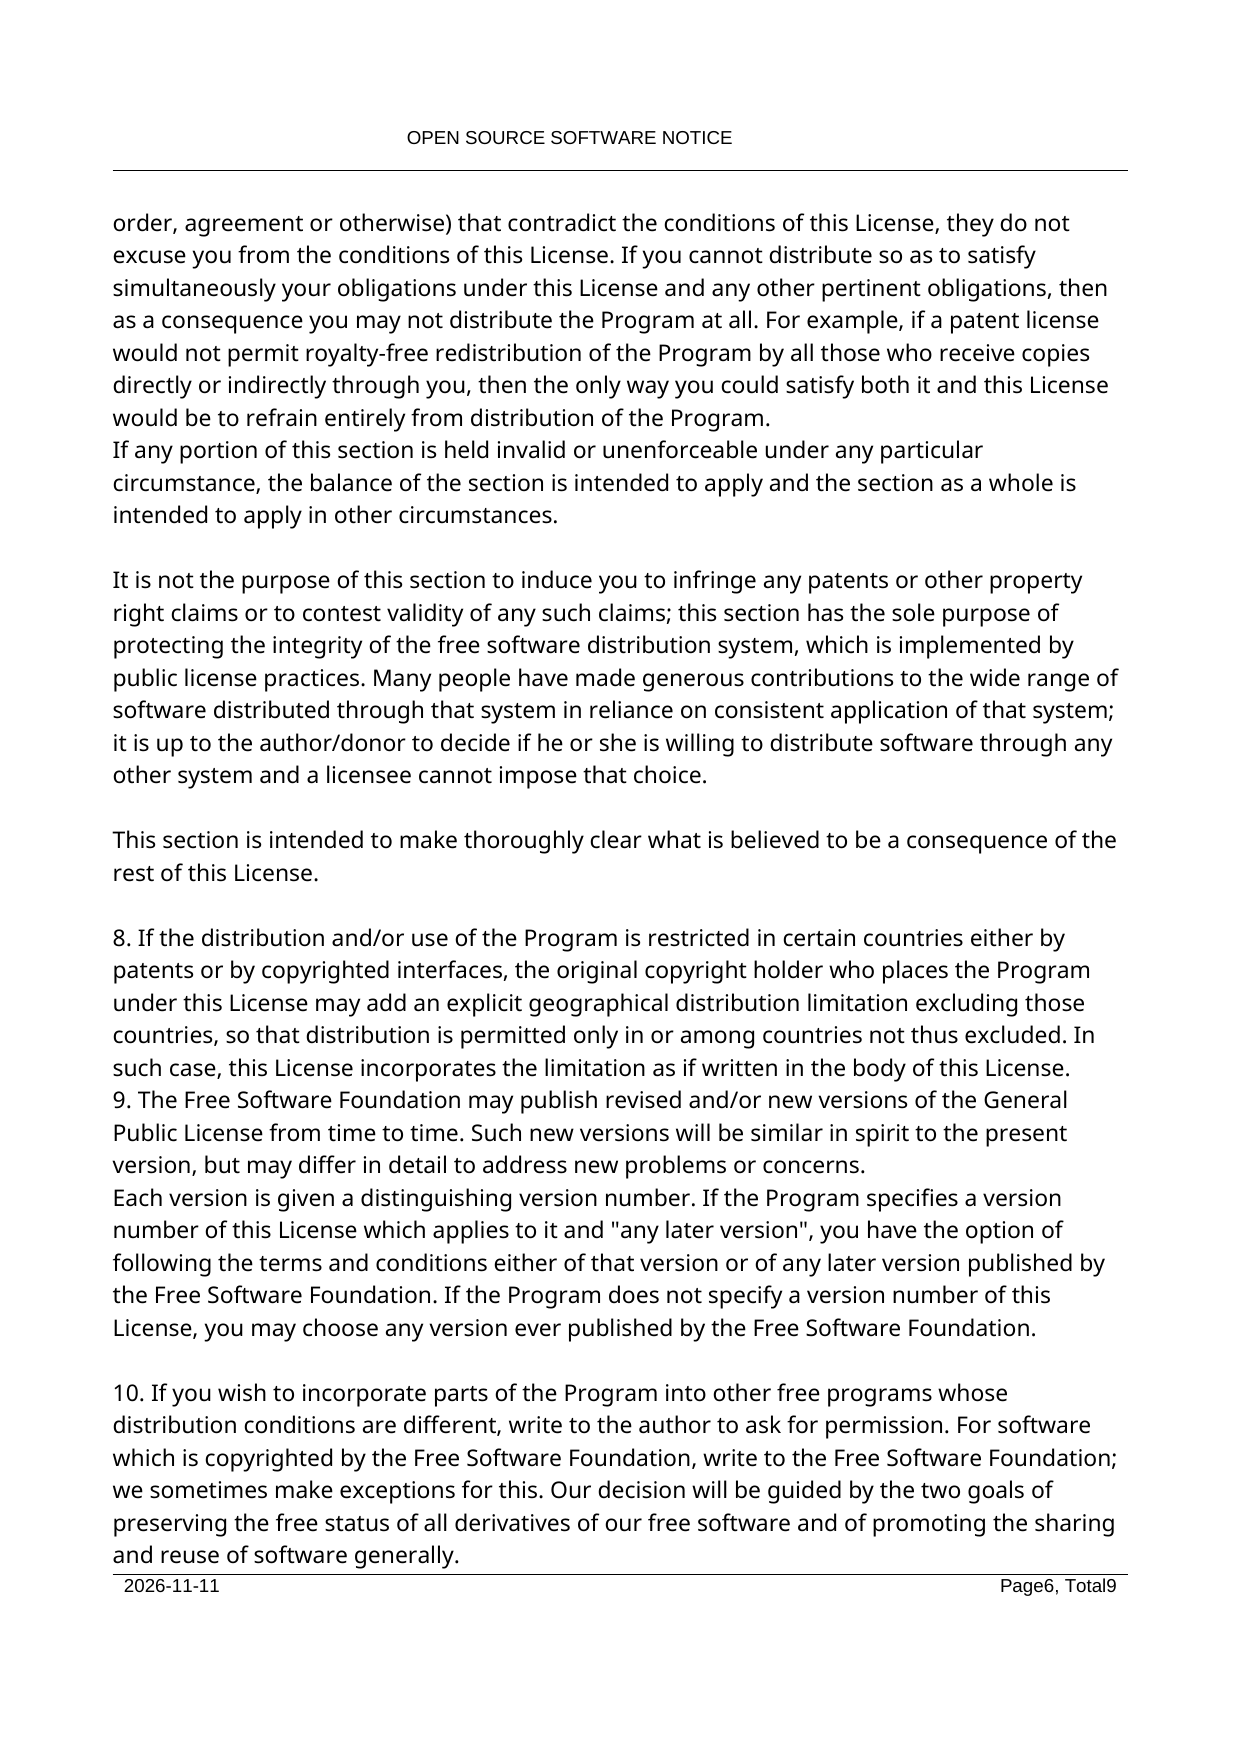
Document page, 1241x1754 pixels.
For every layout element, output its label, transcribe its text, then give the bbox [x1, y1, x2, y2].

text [112, 206, 1128, 434]
text It is not the purpose of this section to induce you to infringe any patents or other property right claims or to contest validity of any such claims; this section has the sole purpose of protecting the integrity of the free software distribution system, which is implemented by public license practices. Many people have made generous contributions to the wide range of software distributed through that system in reliance on consistent application of that system; it is up to the author/donor to decide if he or she is willing to distribute software through any other system and a licensee cannot impose that choice. [112, 564, 1128, 791]
text If any portion of this section is held invalid or unenforceable under any particular circumstance, the balance of the section is intended to apply and the section as a whole is intended to apply in other circumstances. [112, 434, 1128, 531]
text 10. If you wish to incorporate parts of the Program into other free programs whose distribution conditions are different, write to the author to ask for permission. For software which is copyrighted by the Free Software Foundation, write to the Free Software Foundation; we sometimes make exceptions for this. Our decision will be guided by the two goals of preserving the free status of all derivatives of our free software and of promoting the sharing and reuse of software generally. [112, 1376, 1128, 1571]
text This section is intended to make thoroughly clear what is believed to be a consequence of the rest of this License. [112, 824, 1128, 889]
text Each version is given a distinguishing version number. If the Program specifies a version number of this License which applies to it and "any later version", you have the option of following the terms and conditions either of that version or of any later version published by the Free Software Foundation. If the Program does not specify a version number of this License, you may choose any version ever published by the Free Software Foundation. [112, 1181, 1128, 1344]
text 9. The Free Software Foundation may publish revised and/or new versions of the General Public License from time to time. Such new versions will be similar in spirit to the present version, but may differ in detail to address new problems or concerns. [112, 1084, 1128, 1181]
text 8. If the distribution and/or use of the Program is restricted in certain countries either by patents or by copyrighted interfaces, the original copyright holder who places the Program under this License may add an explicit geographical distribution limitation excluding those countries, so that distribution is permitted only in or among countries not thus excluded. In such case, this License incorporates the limitation as if written in the body of this License. [112, 921, 1128, 1084]
